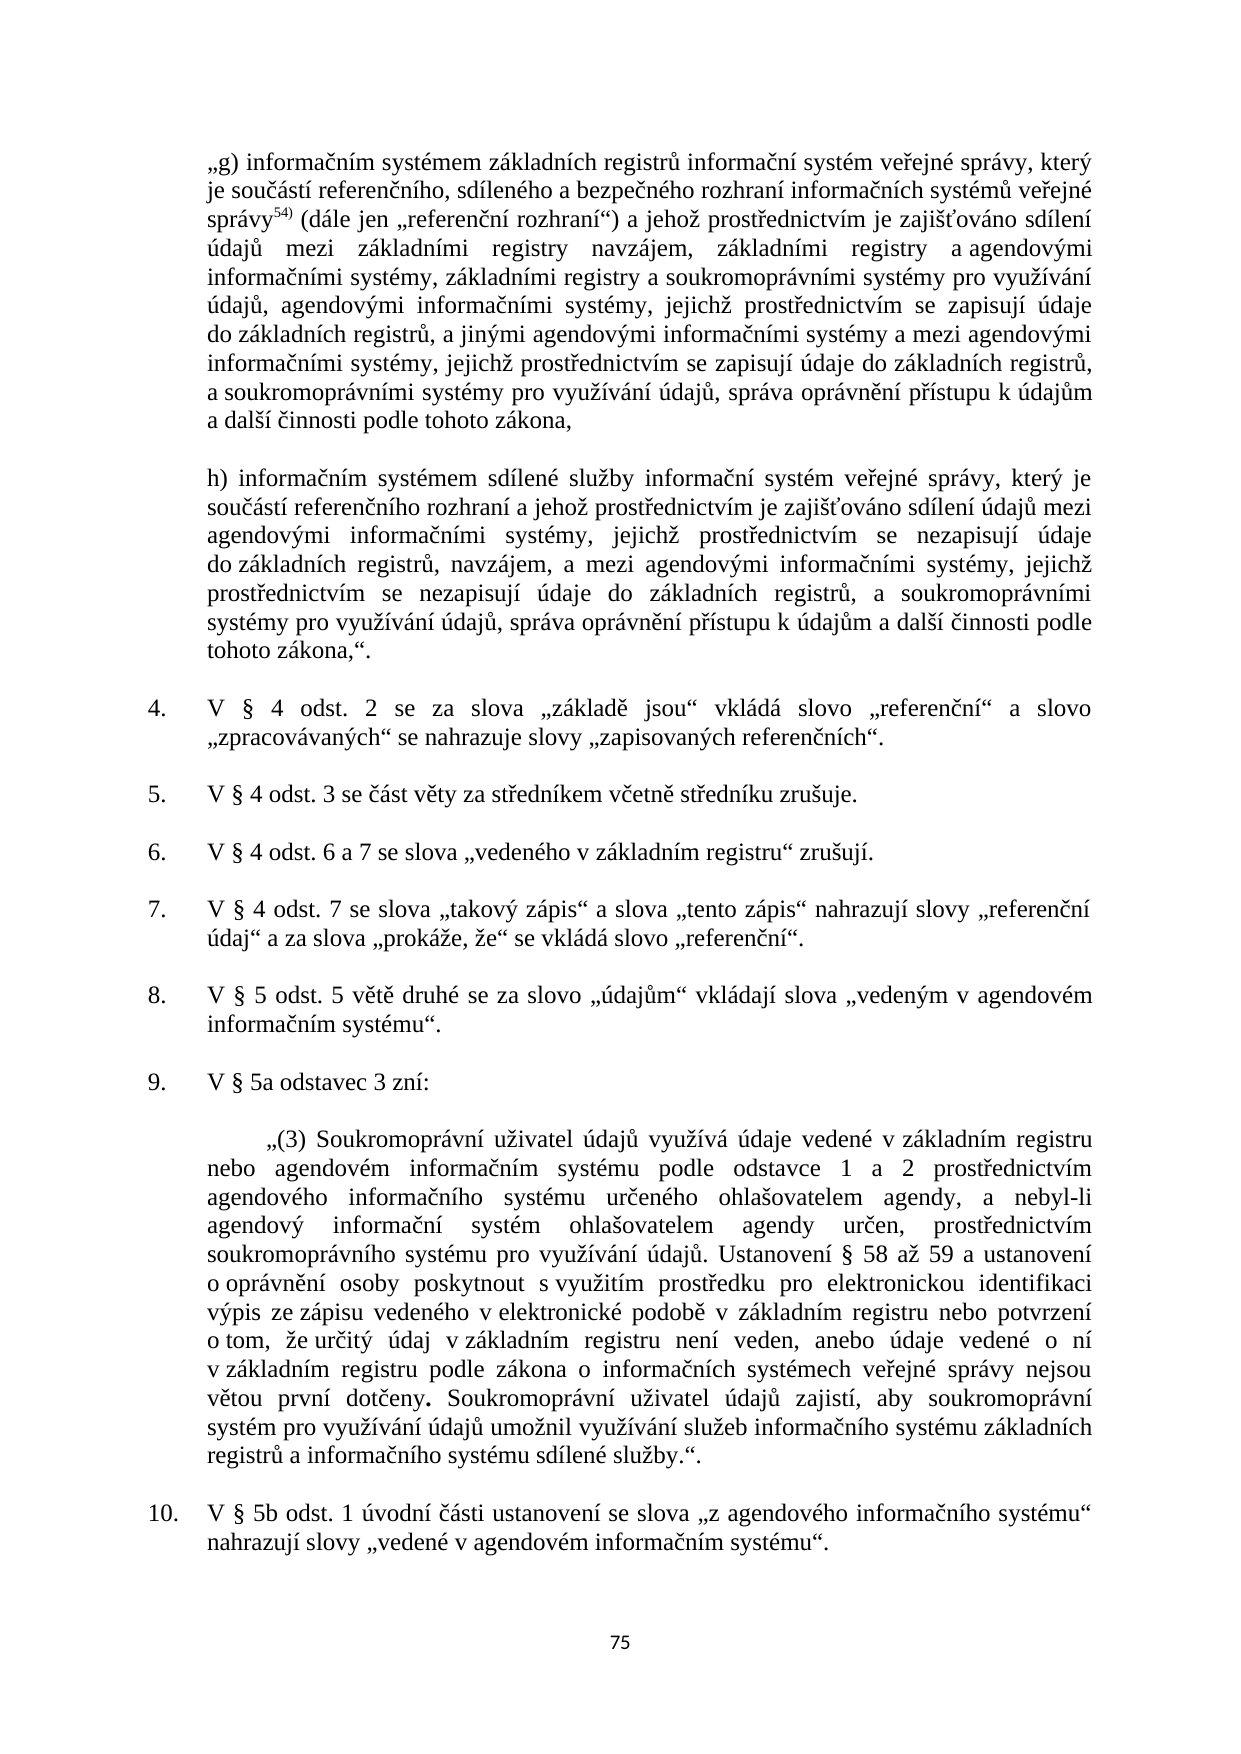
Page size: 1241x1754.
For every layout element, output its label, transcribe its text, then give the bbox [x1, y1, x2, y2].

list V § 5 odst. 5 větě druhé se za slovo „údajům“ vkládají slova „vedeným v agendovém informačním systému“. [148, 981, 1092, 1038]
list V § 5b odst. 1 úvodní části ustanovení se slova „z agendového informačního systému“ nahrazují slovy „vedené v agendovém informačním systému“. [148, 1498, 1092, 1556]
list V § 4 odst. 3 se část věty za středníkem včetně středníku zrušuje. [148, 779, 1092, 808]
text „(3) Soukromoprávní uživatel údajů využívá údaje vedené v základním registru nebo agendovém informačním systému podle odstavce 1 a 2 prostřednictvím agendového informačního systému určeného ohlašovatelem agendy, a nebyl-li agendový informační systém ohlašovatelem agendy určen, prostřednictvím soukromoprávního systému pro využívání údajů. Ustanovení § 58 až 59 a ustanovení o oprávnění osoby poskytnout s využitím prostředku pro elektronickou identifikaci výpis ze zápisu vedeného v elektronické podobě v základním registru nebo potvrzení o tom, že určitý údaj v základním registru není veden, anebo údaje vedené o ní v základním registru podle zákona o informačních systémech veřejné správy nejsou větou první dotčeny. Soukromoprávní uživatel údajů zajistí, aby soukromoprávní systém pro využívání údajů umožnil využívání služeb informačního systému základních registrů a informačního systému sdílené služby.“. [207, 1124, 1092, 1469]
list „g) informačním systémem základních registrů informační systém veřejné správy, který je součástí referenčního, sdíleného a bezpečného rozhraní informačních systémů veřejné správy54) (dále jen „referenční rozhraní“) a jehož prostřednictvím je zajišťováno sdílení údajů mezi základními registry navzájem, základními registry a agendovými informačními systémy, základními registry a soukromoprávními systémy pro využívání údajů, agendovými informačními systémy, jejichž prostřednictvím se zapisují údaje do základních registrů, a jinými agendovými informačními systémy a mezi agendovými informačními systémy, jejichž prostřednictvím se zapisují údaje do základních registrů, a soukromoprávními systémy pro využívání údajů, správa oprávnění přístupu k údajům a další činnosti podle tohoto zákona, [207, 147, 1092, 434]
list h) informačním systémem sdílené služby informační systém veřejné správy, který je součástí referenčního rozhraní a jehož prostřednictvím je zajišťováno sdílení údajů mezi agendovými informačními systémy, jejichž prostřednictvím se nezapisují údaje do základních registrů, navzájem, a mezi agendovými informačními systémy, jejichž prostřednictvím se nezapisují údaje do základních registrů, a soukromoprávními systémy pro využívání údajů, správa oprávnění přístupu k údajům a další činnosti podle tohoto zákona,“. [207, 463, 1092, 664]
list V § 4 odst. 2 se za slova „základě jsou“ vkládá slovo „referenční“ a slovo „zpracovávaných“ se nahrazuje slovy „zapisovaných referenčních“. [148, 693, 1092, 751]
list V § 5a odstavec 3 zní: [148, 1067, 1092, 1096]
list V § 4 odst. 7 se slova „takový zápis“ a slova „tento zápis“ nahrazují slovy „referenční údaj“ a za slova „prokáže, že“ se vkládá slovo „referenční“. [148, 894, 1092, 952]
list V § 4 odst. 6 a 7 se slova „vedeného v základním registru“ zrušují. [148, 837, 1092, 866]
